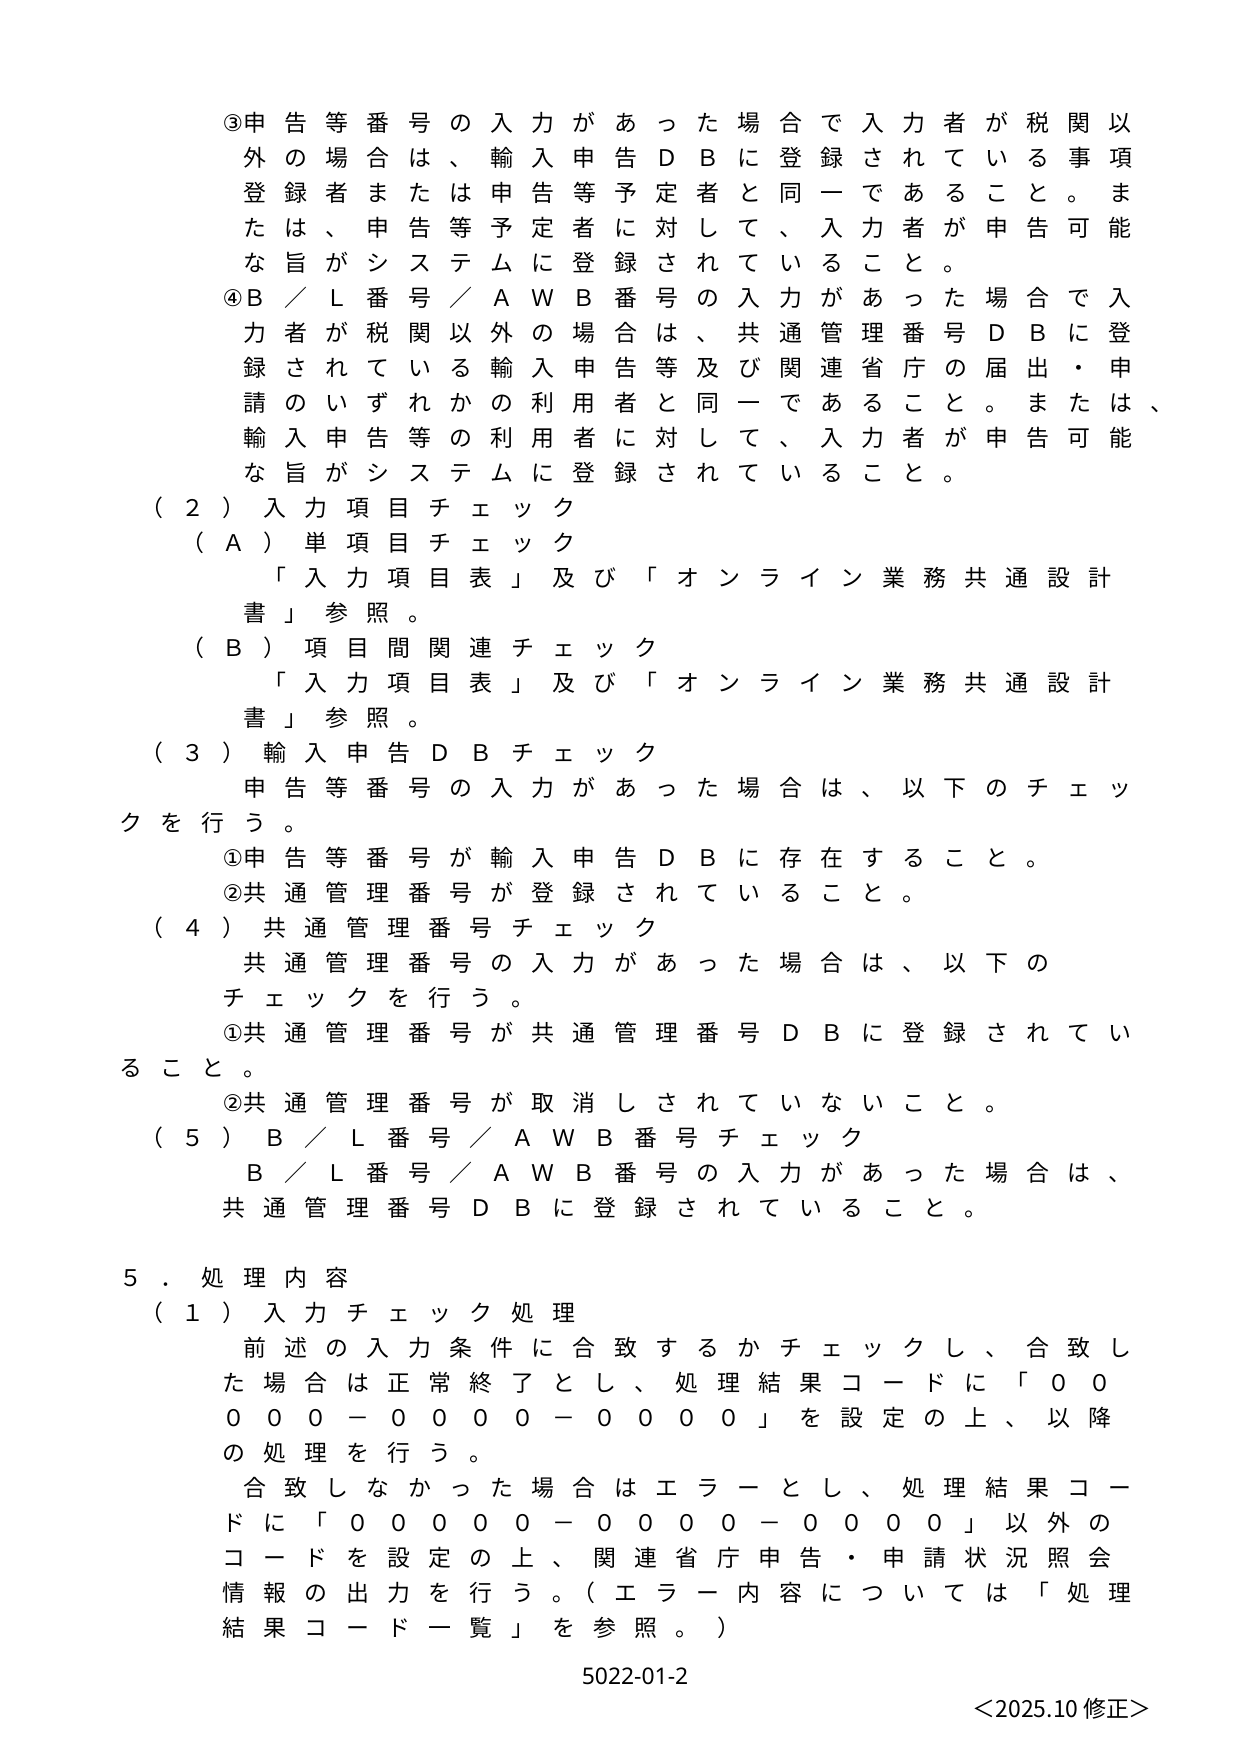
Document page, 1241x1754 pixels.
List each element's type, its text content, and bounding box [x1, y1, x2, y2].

text 前述の入力条件に合致するかチェックし、合致した場合は正常終了とし、処理結果コードに「０００００－００００－００００」を設定の上、以降の処理を行う。 [202, 1329, 1150, 1469]
text ５．処理内容 [119, 1259, 1150, 1294]
text ①申告等番号が輸入申告ＤＢに存在すること。 [119, 839, 1150, 874]
text ③申告等番号の入力があった場合で入力者が税関以外の場合は、輸入申告ＤＢに登録されている事項登録者または申告等予定者と同一であること。または、申告等予定者に対して、入力者が申告可能な旨がシステムに登録されていること。 [202, 104, 1150, 279]
text ②共通管理番号が登録されていること。 [119, 874, 1150, 909]
text 「入力項目表」及び「オンライン業務共通設計書」参照。 [222, 664, 1150, 734]
text ④Ｂ／Ｌ番号／ＡＷＢ番号の入力があった場合で入力者が税関以外の場合は、共通管理番号ＤＢに登録されている輸入申告等及び関連省庁の届出・申請のいずれかの利用者と同一であること。または、輸入申告等の利用者に対して、入力者が申告可能な旨がシステムに登録されていること。 [202, 279, 1150, 489]
text （３）輸入申告ＤＢチェック [119, 734, 1150, 769]
text 「入力項目表」及び「オンライン業務共通設計書」参照。 [222, 559, 1150, 629]
text （Ａ）単項目チェック [161, 524, 1150, 559]
text （１）入力チェック処理 [140, 1294, 1150, 1329]
text Ｂ／Ｌ番号／ＡＷＢ番号の入力があった場合は、共通管理番号ＤＢに登録されていること。 [202, 1154, 1150, 1224]
text ①共通管理番号が共通管理番号ＤＢに登録されていること。 [119, 1014, 1150, 1084]
text ②共通管理番号が取消しされていないこと。 [119, 1084, 1150, 1119]
text 合致しなかった場合はエラーとし、処理結果コードに「０００００－００００－００００」以外のコードを設定の上、関連省庁申告・申請状況照会情報の出力を行う｡（エラー内容については「処理結果コード一覧」を参照。） [202, 1469, 1150, 1644]
text （２）入力項目チェック [140, 489, 1150, 524]
text （５）Ｂ／Ｌ番号／ＡＷＢ番号チェック [119, 1119, 1150, 1154]
text 申告等番号の入力があった場合は、以下のチェックを行う。 [119, 769, 1150, 839]
text 共通管理番号の入力があった場合は、以下のチェックを行う。 [202, 944, 1150, 1014]
text （Ｂ）項目間関連チェック [161, 629, 1150, 664]
text （４）共通管理番号チェック [119, 909, 1150, 944]
